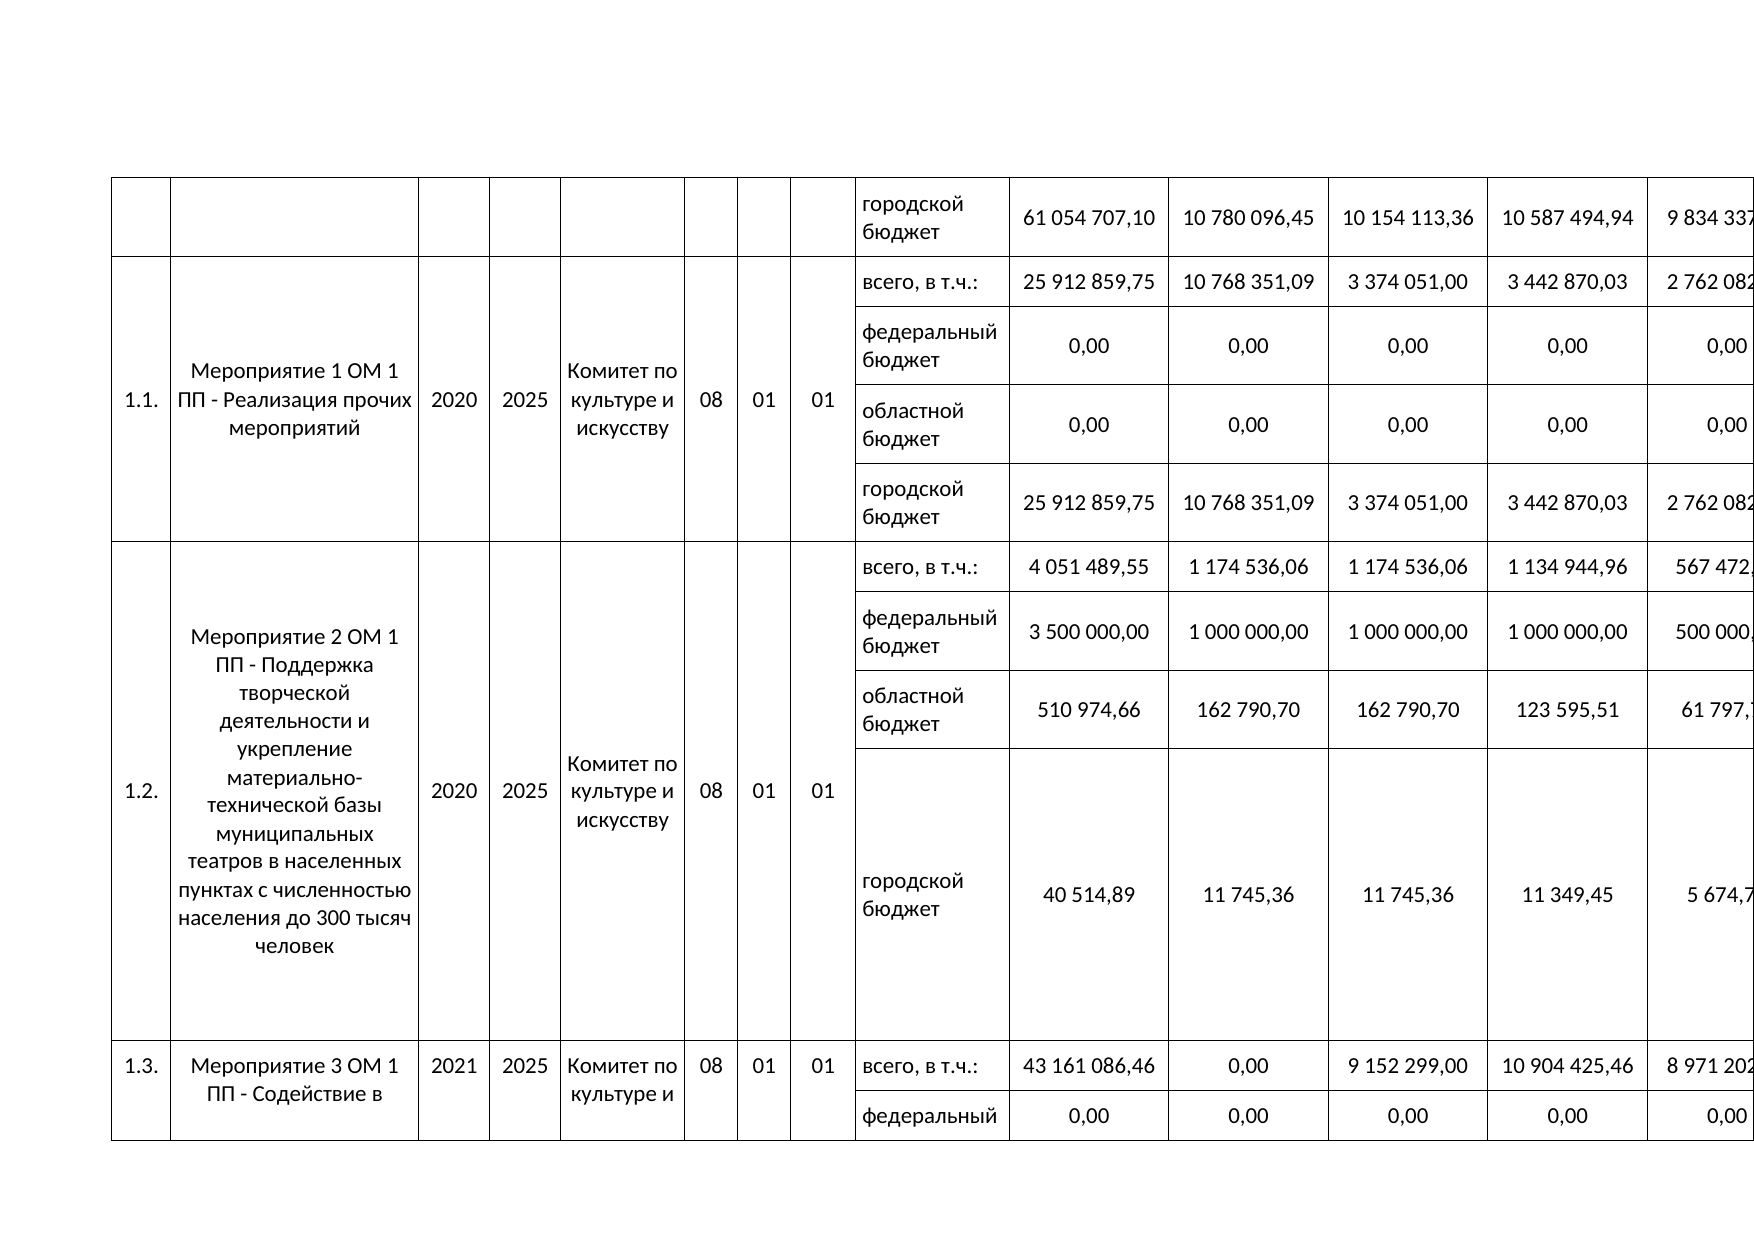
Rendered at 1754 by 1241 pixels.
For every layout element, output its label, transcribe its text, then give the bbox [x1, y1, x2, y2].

table_cell 01 [738, 1041, 790, 1140]
table_cell 10 780 096,45 [1169, 178, 1328, 256]
table_cell 3 374 051,00 [1329, 257, 1487, 306]
table_cell 2020 [419, 542, 489, 1039]
table_cell 2025 [490, 1041, 560, 1140]
table_cell 2025 [490, 257, 560, 541]
table_cell 10 904 425,46 [1488, 1041, 1647, 1090]
table_cell 0,00 [1169, 1091, 1328, 1140]
table_cell 1 134 944,96 [1488, 542, 1647, 591]
table_cell 11 745,36 [1169, 749, 1328, 1039]
table_cell Комитет по культуре и искусству [561, 1041, 684, 1140]
table_cell 08 [685, 257, 737, 541]
table_cell 8 971 202,00 [1648, 1041, 1753, 1090]
table_cell федеральный бюджет [856, 307, 1009, 384]
table_cell 1.3. [112, 1041, 170, 1140]
table_cell 0,00 [1169, 1041, 1328, 1090]
table_cell 0,00 [1648, 385, 1753, 462]
table_cell 0,00 [1010, 307, 1168, 384]
table_cell 0,00 [1329, 307, 1487, 384]
table_cell 2 762 082,73 [1648, 257, 1753, 306]
table_cell 1.1. [112, 257, 170, 541]
table_cell 25 912 859,75 [1010, 464, 1168, 541]
table_cell 1 000 000,00 [1169, 592, 1328, 669]
table_cell 11 349,45 [1488, 749, 1647, 1039]
table_cell 0,00 [1488, 1091, 1647, 1140]
table_cell 1 000 000,00 [1488, 592, 1647, 669]
table_cell 1 174 536,06 [1169, 542, 1328, 591]
table_cell 10 768 351,09 [1169, 257, 1328, 306]
table_cell 9 152 299,00 [1329, 1041, 1487, 1090]
table_cell 567 472,47 [1648, 542, 1753, 591]
table_cell 0,00 [1488, 385, 1647, 462]
table_cell Комитет по культуре и искусству [561, 257, 684, 541]
table_cell Мероприятие 1 ОМ 1 ПП - Реализация прочих мероприятий [171, 257, 418, 541]
table_cell 9 834 337,45 [1648, 178, 1753, 256]
table_cell 0,00 [1169, 385, 1328, 462]
table_cell 0,00 [1648, 307, 1753, 384]
table_cell 1 000 000,00 [1329, 592, 1487, 669]
table_cell 2020 [419, 257, 489, 541]
table_cell областной бюджет [856, 385, 1009, 462]
table_cell городской бюджет [856, 749, 1009, 1039]
table_cell 01 [791, 1041, 855, 1140]
table_cell Мероприятие 2 ОМ 1 ПП - Поддержка творческой деятельности и укрепление материально-технической базы муниципальных театров в населенных пунктах с численностью населения до 300 тысяч человек [171, 542, 418, 1039]
table_cell 0,00 [1329, 385, 1487, 462]
table_cell 01 [738, 257, 790, 541]
table_cell 0,00 [1010, 385, 1168, 462]
table_cell всего, в т.ч.: [856, 1041, 1009, 1090]
table_cell 01 [738, 542, 790, 1039]
table_cell 43 161 086,46 [1010, 1041, 1168, 1090]
table_cell 40 514,89 [1010, 749, 1168, 1039]
table_cell городской бюджет [856, 178, 1009, 256]
table_cell 0,00 [1010, 1091, 1168, 1140]
table_cell 3 442 870,03 [1488, 464, 1647, 541]
table_cell 500 000,00 [1648, 592, 1753, 669]
table_cell 61 797,75 [1648, 671, 1753, 748]
table_cell 1.2. [112, 542, 170, 1039]
table_cell Комитет по культуре и искусству [561, 542, 684, 1039]
table_cell 510 974,66 [1010, 671, 1168, 748]
table_cell 0,00 [1648, 1091, 1753, 1140]
table_cell 25 912 859,75 [1010, 257, 1168, 306]
table_cell 10 768 351,09 [1169, 464, 1328, 541]
table_cell 0,00 [1329, 1091, 1487, 1140]
table_cell 10 154 113,36 [1329, 178, 1487, 256]
table_cell 0,00 [1169, 307, 1328, 384]
table_cell 162 790,70 [1329, 671, 1487, 748]
table_cell 3 374 051,00 [1329, 464, 1487, 541]
table_cell 0,00 [1488, 307, 1647, 384]
table_cell 3 500 000,00 [1010, 592, 1168, 669]
table_cell 10 587 494,94 [1488, 178, 1647, 256]
table_cell 5 674,72 [1648, 749, 1753, 1039]
table_cell 11 745,36 [1329, 749, 1487, 1039]
table_cell 162 790,70 [1169, 671, 1328, 748]
table_cell федеральный бюджет [856, 1091, 1009, 1140]
table_cell 1 174 536,06 [1329, 542, 1487, 591]
table_cell 123 595,51 [1488, 671, 1647, 748]
table_cell 01 [791, 257, 855, 541]
table_cell 61 054 707,10 [1010, 178, 1168, 256]
table_cell 3 442 870,03 [1488, 257, 1647, 306]
table_cell федеральный бюджет [856, 592, 1009, 669]
table_cell областной бюджет [856, 671, 1009, 748]
table_cell 08 [685, 542, 737, 1039]
table_cell городской бюджет [856, 464, 1009, 541]
table_cell Мероприятие 3 ОМ 1 ПП - Содействие в оказании муниципальных услуг учреждениями в сфере культуры муниципальных образований Омской области в части выплаты заработной платы работникам муниципальных учреждений Омской области [171, 1041, 418, 1140]
table_cell 08 [685, 1041, 737, 1140]
table_cell 2 762 082,73 [1648, 464, 1753, 541]
table_cell 4 051 489,55 [1010, 542, 1168, 591]
table_cell 2025 [490, 542, 560, 1039]
table_cell всего, в т.ч.: [856, 542, 1009, 591]
table_cell 01 [791, 542, 855, 1039]
table_cell 2021 [419, 1041, 489, 1140]
table_cell всего, в т.ч.: [856, 257, 1009, 306]
